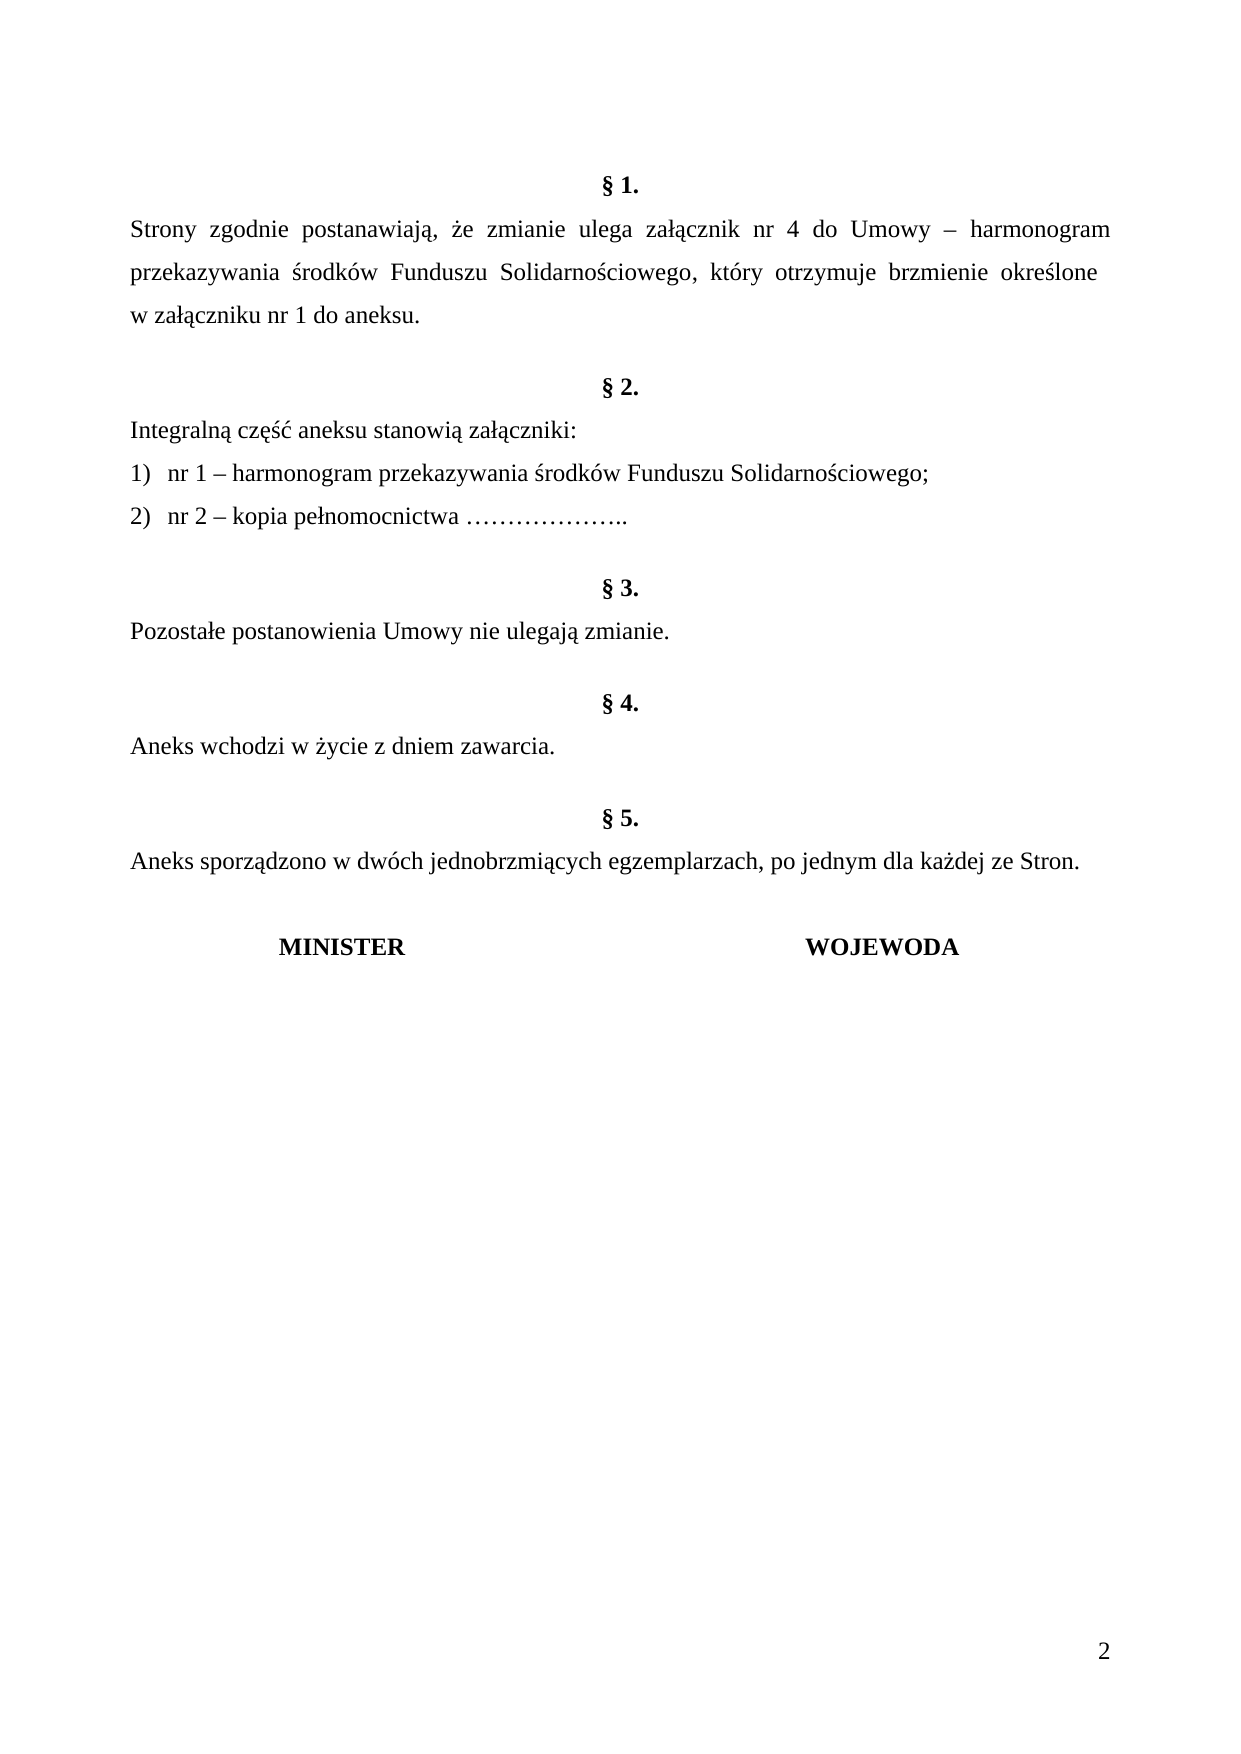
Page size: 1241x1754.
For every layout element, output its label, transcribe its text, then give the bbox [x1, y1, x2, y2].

title Strony zgodnie postanawiają, że zmianie ulega załącznik nr 4 do Umowy – harmonogram przekazywania środków Funduszu Solidarnościowego, który otrzymuje brzmienie określone w załączniku nr 1 do aneksu. [130, 214, 1110, 329]
text § 3. [130, 573, 1110, 602]
list nr 1 – harmonogram przekazywania środków Funduszu Solidarnościowego; [130, 458, 1110, 487]
title Pozostałe postanowienia Umowy nie ulegają zmianie. [130, 616, 1110, 645]
text Aneks wchodzi w życie z dniem zawarcia. [130, 731, 1110, 760]
text Integralną część aneksu stanowią załączniki: [130, 415, 1110, 444]
list nr 2 – kopia pełnomocnictwa ……………….. [130, 501, 1110, 530]
text Aneks sporządzono w dwóch jednobrzmiących egzemplarzach, po jednym dla każdej ze Stron. [130, 846, 1110, 875]
text MINISTER WOJEWODA [130, 932, 1110, 961]
title § 5. [130, 803, 1110, 832]
text § 4. [130, 688, 1110, 717]
text § 2. [130, 372, 1110, 401]
title § 1. [130, 171, 1110, 199]
